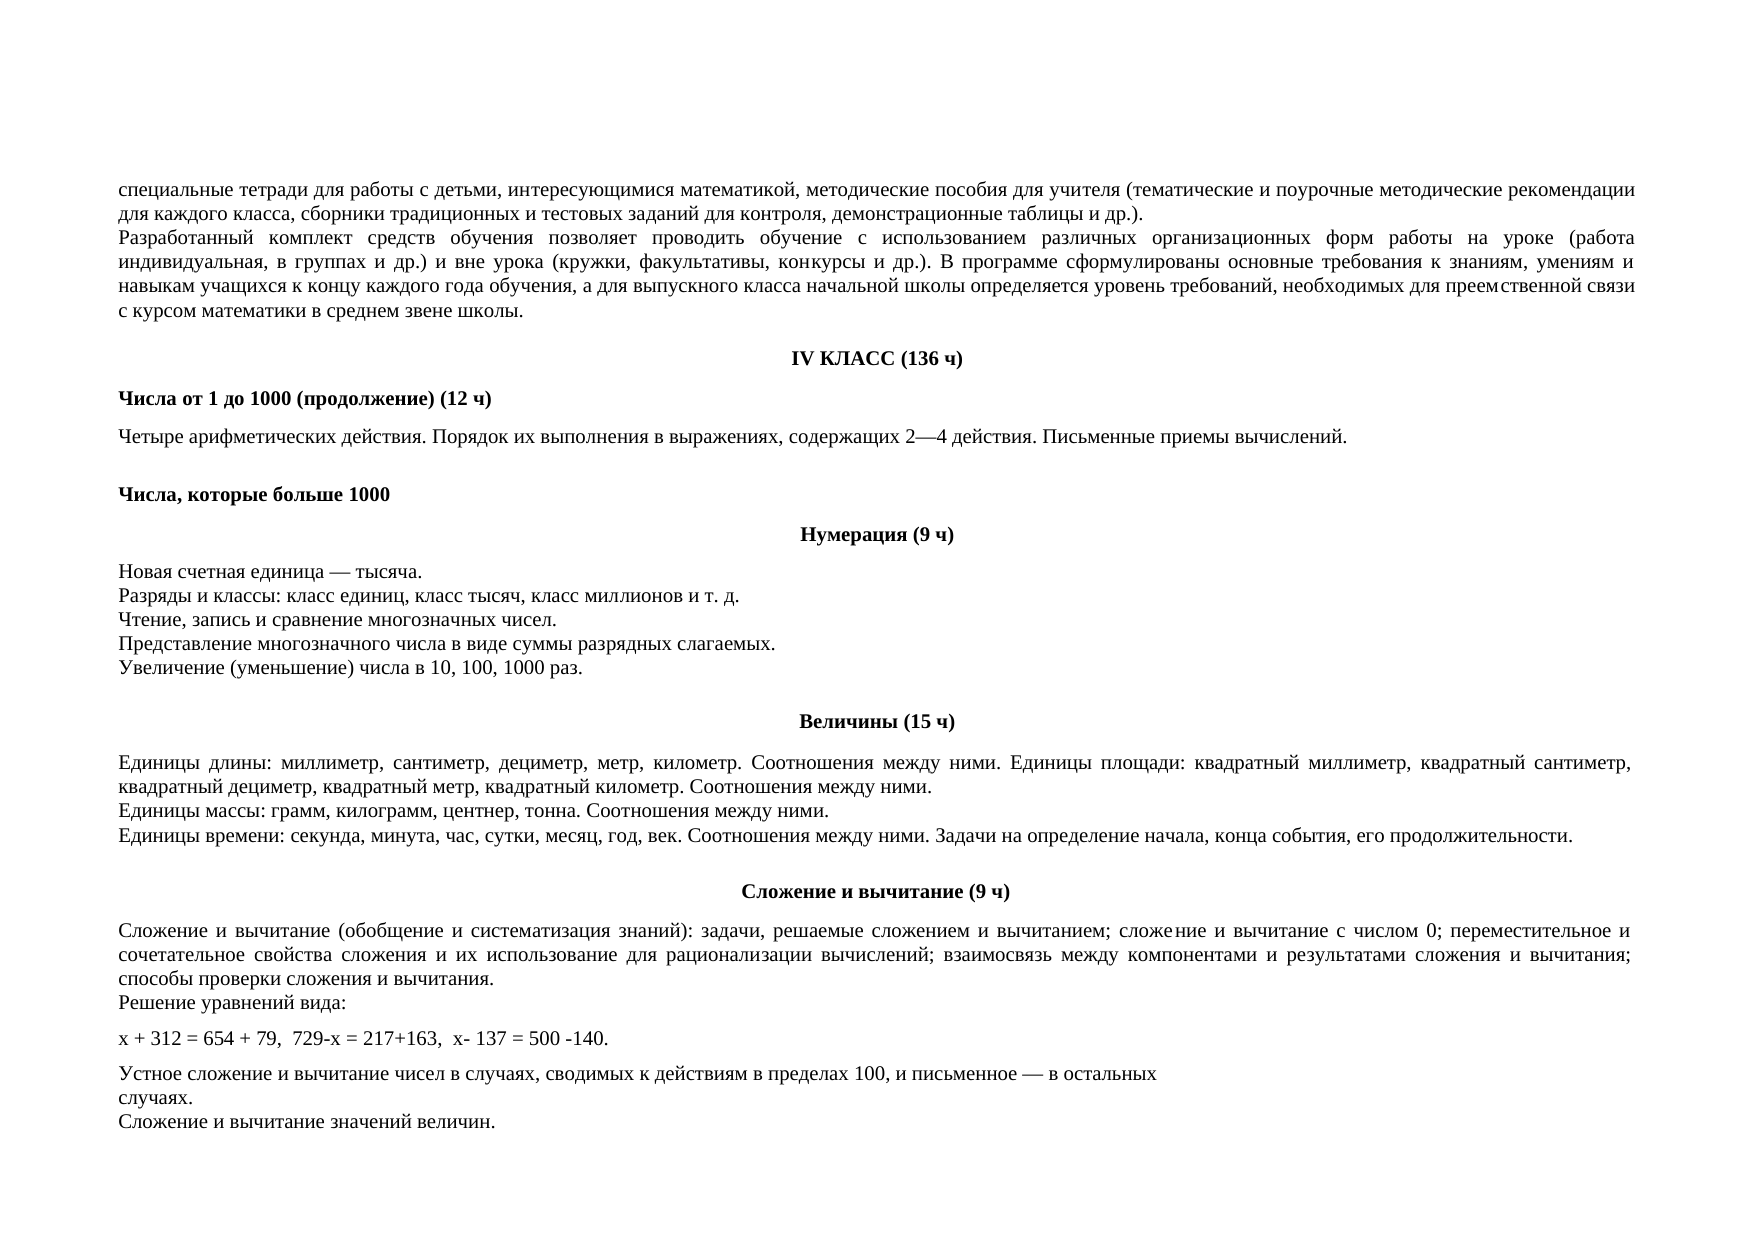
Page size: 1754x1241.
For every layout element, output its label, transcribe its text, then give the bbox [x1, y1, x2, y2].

text Новая счетная единица — тысяча. [118, 559, 1636, 583]
text Представление многозначного числа в виде суммы разрядных слагаемых. [118, 631, 1634, 655]
text Числа от 1 до 1000 (продолжение) (12 ч) [118, 386, 1636, 410]
text Сложение и вычитание (9 ч) [118, 879, 1633, 903]
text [118, 177, 1636, 225]
text Нумерация (9 ч) [118, 522, 1636, 546]
text Решение уравнений вида: [118, 990, 1636, 1014]
text х + 312 = 654 + 79, 729-х = 217+163, х- 137 = 500 -140. [118, 1026, 1216, 1049]
text Сложение и вычитание (обобщение и систематизация знаний): задачи, решаемые сложением и вычитанием; сложение и вычитание с числом 0; переместительное и сочетательное свойства сложения и их использование для рационализации вычислений; взаимосвязь между компонентами и результатами сложения и вычитания; способы проверки сложения и вычитания. [118, 918, 1631, 990]
text Сложение и вычитание значений величин. [118, 1109, 1636, 1133]
text Чтение, запись и сравнение многозначных чисел. [118, 607, 1636, 631]
text Четыре арифметических действия. Порядок их выполнения в выражениях, содержащих 2—4 действия. Письменные приемы вычислений. [118, 424, 1636, 448]
text Единицы длины: миллиметр, сантиметр, дециметр, метр, километр. Соотношения между ними. Единицы площади: квадратный миллиметр, квадратный сантиметр, квадратный дециметр, квадратный метр, квадратный километр. Соотношения между ними. [118, 750, 1633, 798]
text Единицы массы: грамм, килограмм, центнер, тонна. Соотношения между ними. [118, 798, 1632, 822]
text Увеличение (уменьшение) числа в 10, 100, 1000 раз. [118, 655, 1636, 679]
text IV КЛАСС (136 ч) [118, 346, 1636, 370]
text Разработанный комплект средств обучения позволяет проводить обучение с использованием различных организационных форм работы на уроке (работа индивидуальная, в группах и др.) и вне урока (кружки, факультативы, конкурсы и др.). В программе сформулированы основные требования к знаниям, умениям и навыкам учащихся к концу каждого года обучения, а для выпускного класса начальной школы определяется уровень требований, необходимых для преемственной связи с курсом математики в среднем звене школы. [118, 225, 1635, 322]
text Числа, которые больше 1000 [118, 482, 1636, 506]
text Единицы времени: секунда, минута, час, сутки, месяц, год, век. Соотношения между ними. Задачи на определение начала, конца события, его продолжительности. [118, 823, 1632, 847]
text Разряды и классы: класс единиц, класс тысяч, класс миллионов и т. д. [118, 583, 1635, 607]
text Величины (15 ч) [118, 709, 1636, 733]
text Устное сложение и вычитание чисел в случаях, сводимых к действиям в пределах 100, и письменное — в остальных случаях. [118, 1061, 1216, 1109]
